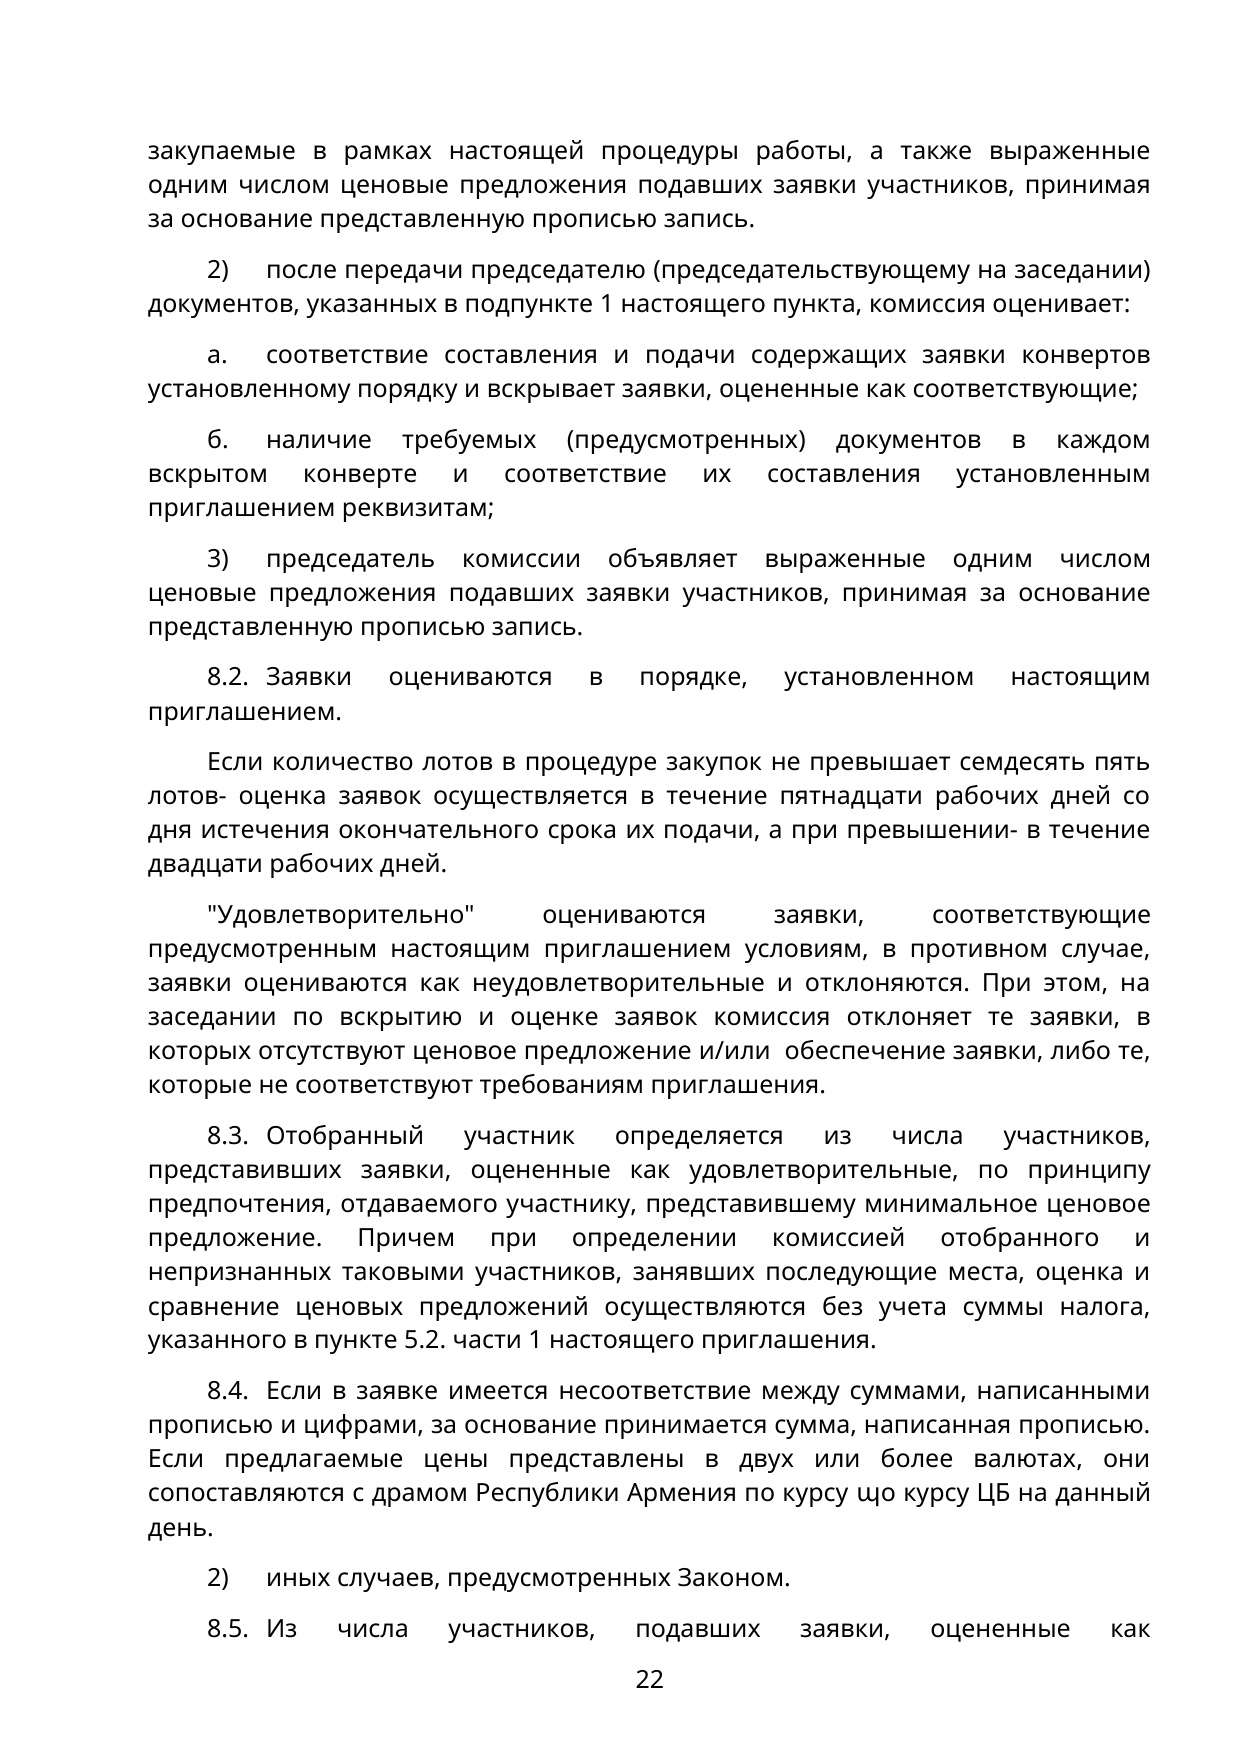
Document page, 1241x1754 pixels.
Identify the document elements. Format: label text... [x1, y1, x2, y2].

text 8.3. Отобранный участник определяется из числа участников, представивших заявки, оцененные как удовлетворительные, по принципу предпочтения, отдаваемого участнику, представившему минимальное ценовое предложение. Причем при определении комиссией отобранного и непризнанных таковыми участников, занявших последующие места, оценка и сравнение ценовых предложений осуществляются без учета суммы налога, указанного в пункте 5.2. части 1 настоящего приглашения. [148, 1118, 1152, 1356]
text б. наличие требуемых (предусмотренных) документов в каждом вскрытом конверте и соответствие их составления установленным приглашением реквизитам; [148, 421, 1152, 523]
text 2) после передачи председателю (председательствующему на заседании) документов, указанных в подпункте 1 настоящего пункта, комиссия оценивает: [148, 252, 1152, 320]
text 8.4. Если в заявке имеется несоответствие между суммами, написанными прописью и цифрами, за основание принимается сумма, написанная прописью. Если предлагаемые цены представлены в двух или более валютах, они сопоставляются с драмом Республики Армения по курсу պо курсу ЦБ на данный день. [148, 1373, 1152, 1543]
text Если количество лотов в процедуре закупок не превышает семдесять пять лотов- оценка заявок осуществляется в течение пятнадцати рабочих дней со дня истечения окончательного срока их подачи, а при превышении- в течение двадцати рабочих дней. [148, 744, 1152, 880]
text 8.2. Заявки оцениваются в порядке, установленном настоящим приглашением. [148, 659, 1152, 727]
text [148, 1611, 1152, 1645]
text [148, 133, 1152, 235]
text "Удовлетворительно" оцениваются заявки, соответствующие предусмотренным настоящим приглашением условиям, в противном случае, заявки оцениваются как неудовлетворительные и отклоняются. При этом, на заседании по вскрытию и оценке заявок комиссия отклоняет те заявки, в которых отсутствуют ценовое предложение и/или обеспечение заявки, либо те, которые не соответствуют требованиям приглашения. [148, 897, 1152, 1101]
text а. соответствие составления и подачи содержащих заявки конвертов установленному порядку и вскрывает заявки, оцененные как соответствующие; [148, 337, 1152, 405]
text 3) председатель комиссии объявляет выраженные одним числом ценовые предложения подавших заявки участников, принимая за основание представленную прописью запись. [148, 540, 1152, 642]
text 2) иных случаев, предусмотренных Законом. [148, 1560, 1152, 1594]
